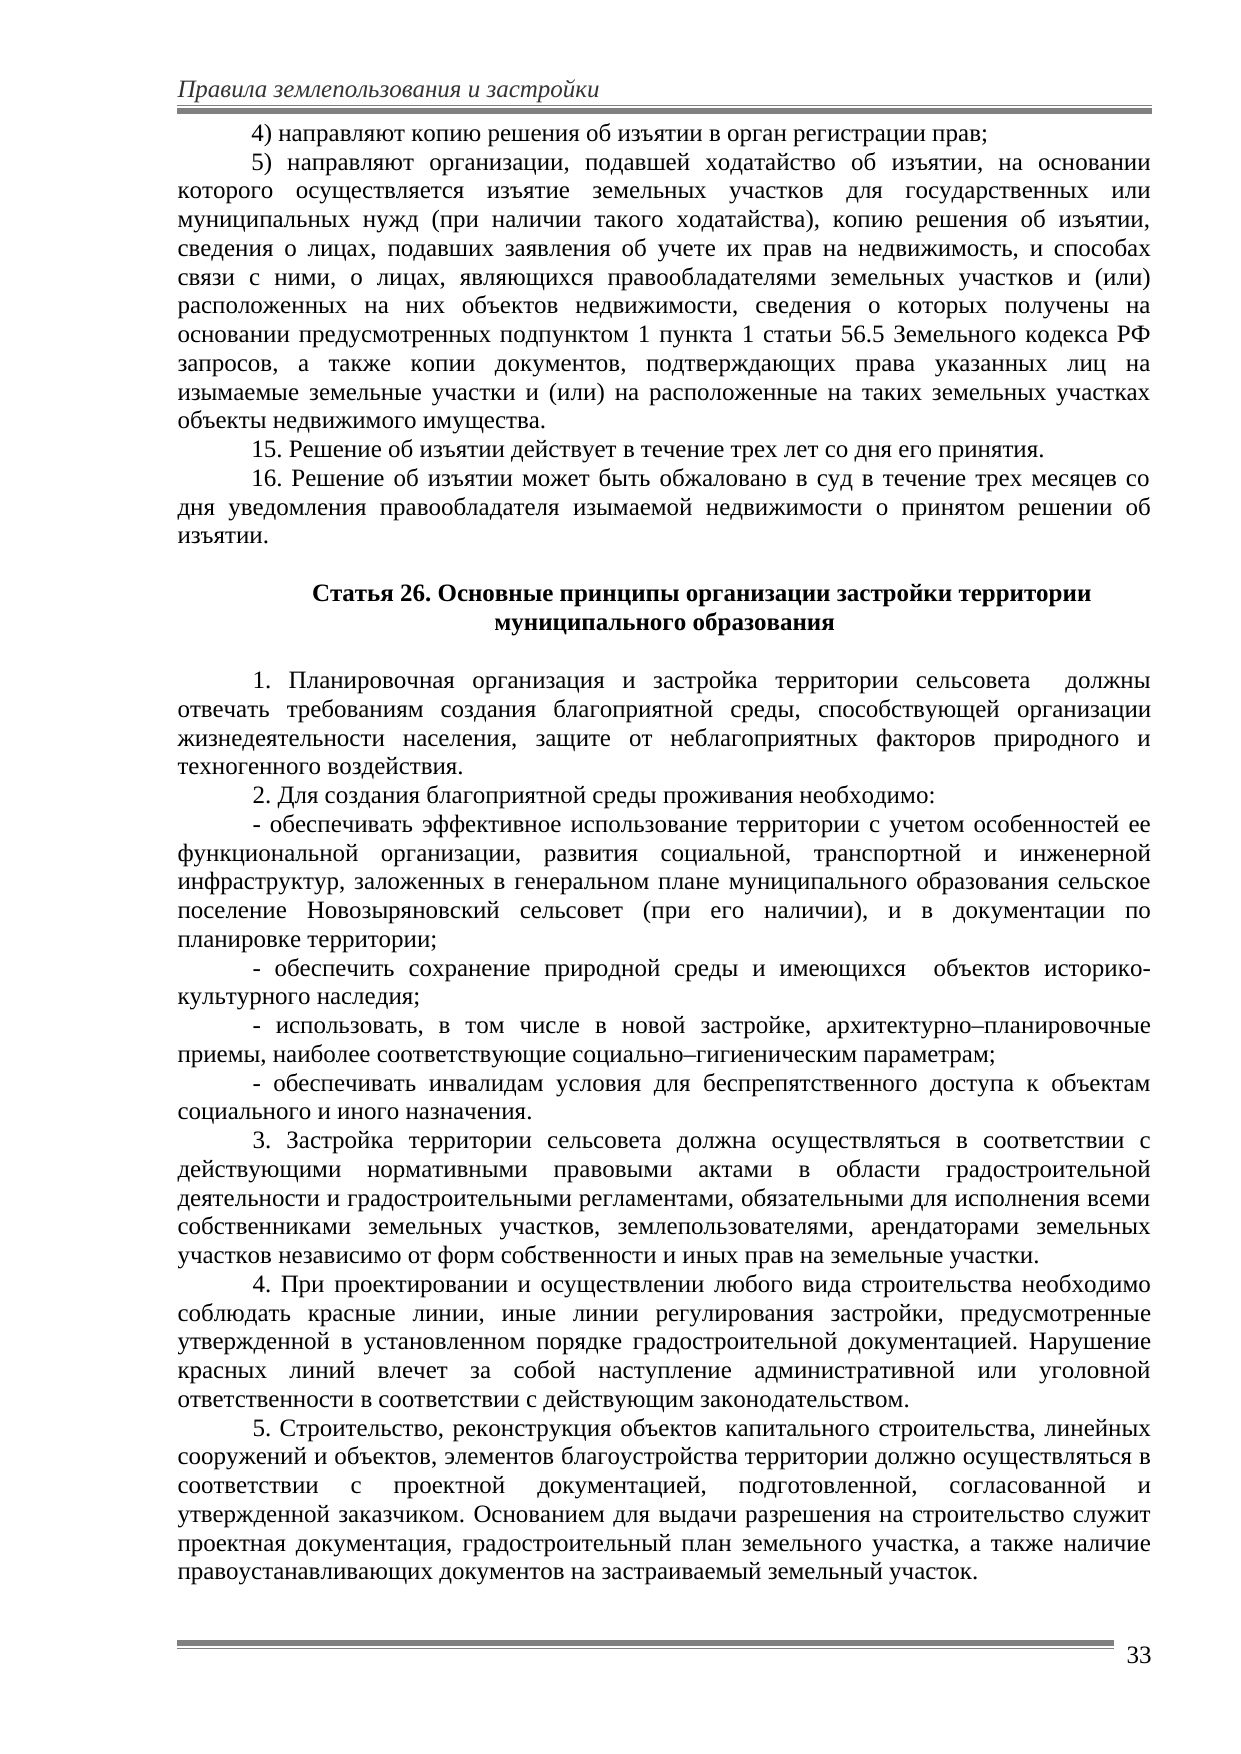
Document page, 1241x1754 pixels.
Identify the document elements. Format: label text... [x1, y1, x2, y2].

text 3. Застройка территории сельсовета должна осуществляться в соответствии с действующими нормативными правовыми актами в области градостроительной деятельности и градостроительными регламентами, обязательными для исполнения всеми собственниками земельных участков, землепользователями, арендаторами земельных участков независимо от форм собственности и иных прав на земельные участки. [177, 1125, 1152, 1269]
text 16. Решение об изъятии может быть обжаловано в суд в течение трех месяцев со дня уведомления правообладателя изымаемой недвижимости о принятом решении об изъятии. [177, 463, 1152, 549]
text - обеспечить сохранение природной среды и имеющихся объектов историко-культурного наследия; [177, 953, 1152, 1010]
text - использовать, в том числе в новой застройке, архитектурно–планировочные приемы, наиболее соответствующие социально–гигиеническим параметрам; [177, 1010, 1152, 1068]
text 5) направляют организации, подавшей ходатайство об изъятии, на основании которого осуществляется изъятие земельных участков для государственных или муниципальных нужд (при наличии такого ходатайства), копию решения об изъятии, сведения о лицах, подавших заявления об учете их прав на недвижимость, и способах связи с ними, о лицах, являющихся правообладателями земельных участков и (или) расположенных на них объектов недвижимости, сведения о которых получены на основании предусмотренных подпунктом 1 пункта 1 статьи 56.5 Земельного кодекса РФ запросов, а также копии документов, подтверждающих права указанных лиц на изымаемые земельные участки и (или) на расположенные на таких земельных участках объекты недвижимого имущества. [177, 147, 1152, 434]
text 4) направляют копию решения об изъятии в орган регистрации прав; [177, 118, 1152, 147]
text 15. Решение об изъятии действует в течение трех лет со дня его принятия. [177, 434, 1152, 463]
text - обеспечивать инвалидам условия для беспрепятственного доступа к объектам социального и иного назначения. [177, 1068, 1152, 1125]
text Статья 26. Основные принципы организации застройки территории муниципального образования [177, 578, 1152, 636]
text - обеспечивать эффективное использование территории с учетом особенностей ее функциональной организации, развития социальной, транспортной и инженерной инфраструктур, заложенных в генеральном плане муниципального образования сельское поселение Новозыряновский сельсовет (при его наличии), и в документации по планировке территории; [177, 809, 1152, 953]
text 1. Планировочная организация и застройка территории сельсовета должны отвечать требованиям создания благоприятной среды, способствующей организации жизнедеятельности населения, защите от неблагоприятных факторов природного и техногенного воздействия. [177, 665, 1152, 780]
text 4. При проектировании и осуществлении любого вида строительства необходимо соблюдать красные линии, иные линии регулирования застройки, предусмотренные утвержденной в установленном порядке градостроительной документацией. Нарушение красных линий влечет за собой наступление административной или уголовной ответственности в соответствии с действующим законодательством. [177, 1269, 1152, 1413]
text 5. Строительство, реконструкция объектов капитального строительства, линейных сооружений и объектов, элементов благоустройства территории должно осуществляться в соответствии с проектной документацией, подготовленной, согласованной и утвержденной заказчиком. Основанием для выдачи разрешения на строительство служит проектная документация, градостроительный план земельного участка, а также наличие правоустанавливающих документов на застраиваемый земельный участок. [177, 1413, 1152, 1585]
text 2. Для создания благоприятной среды проживания необходимо: [177, 780, 1152, 809]
